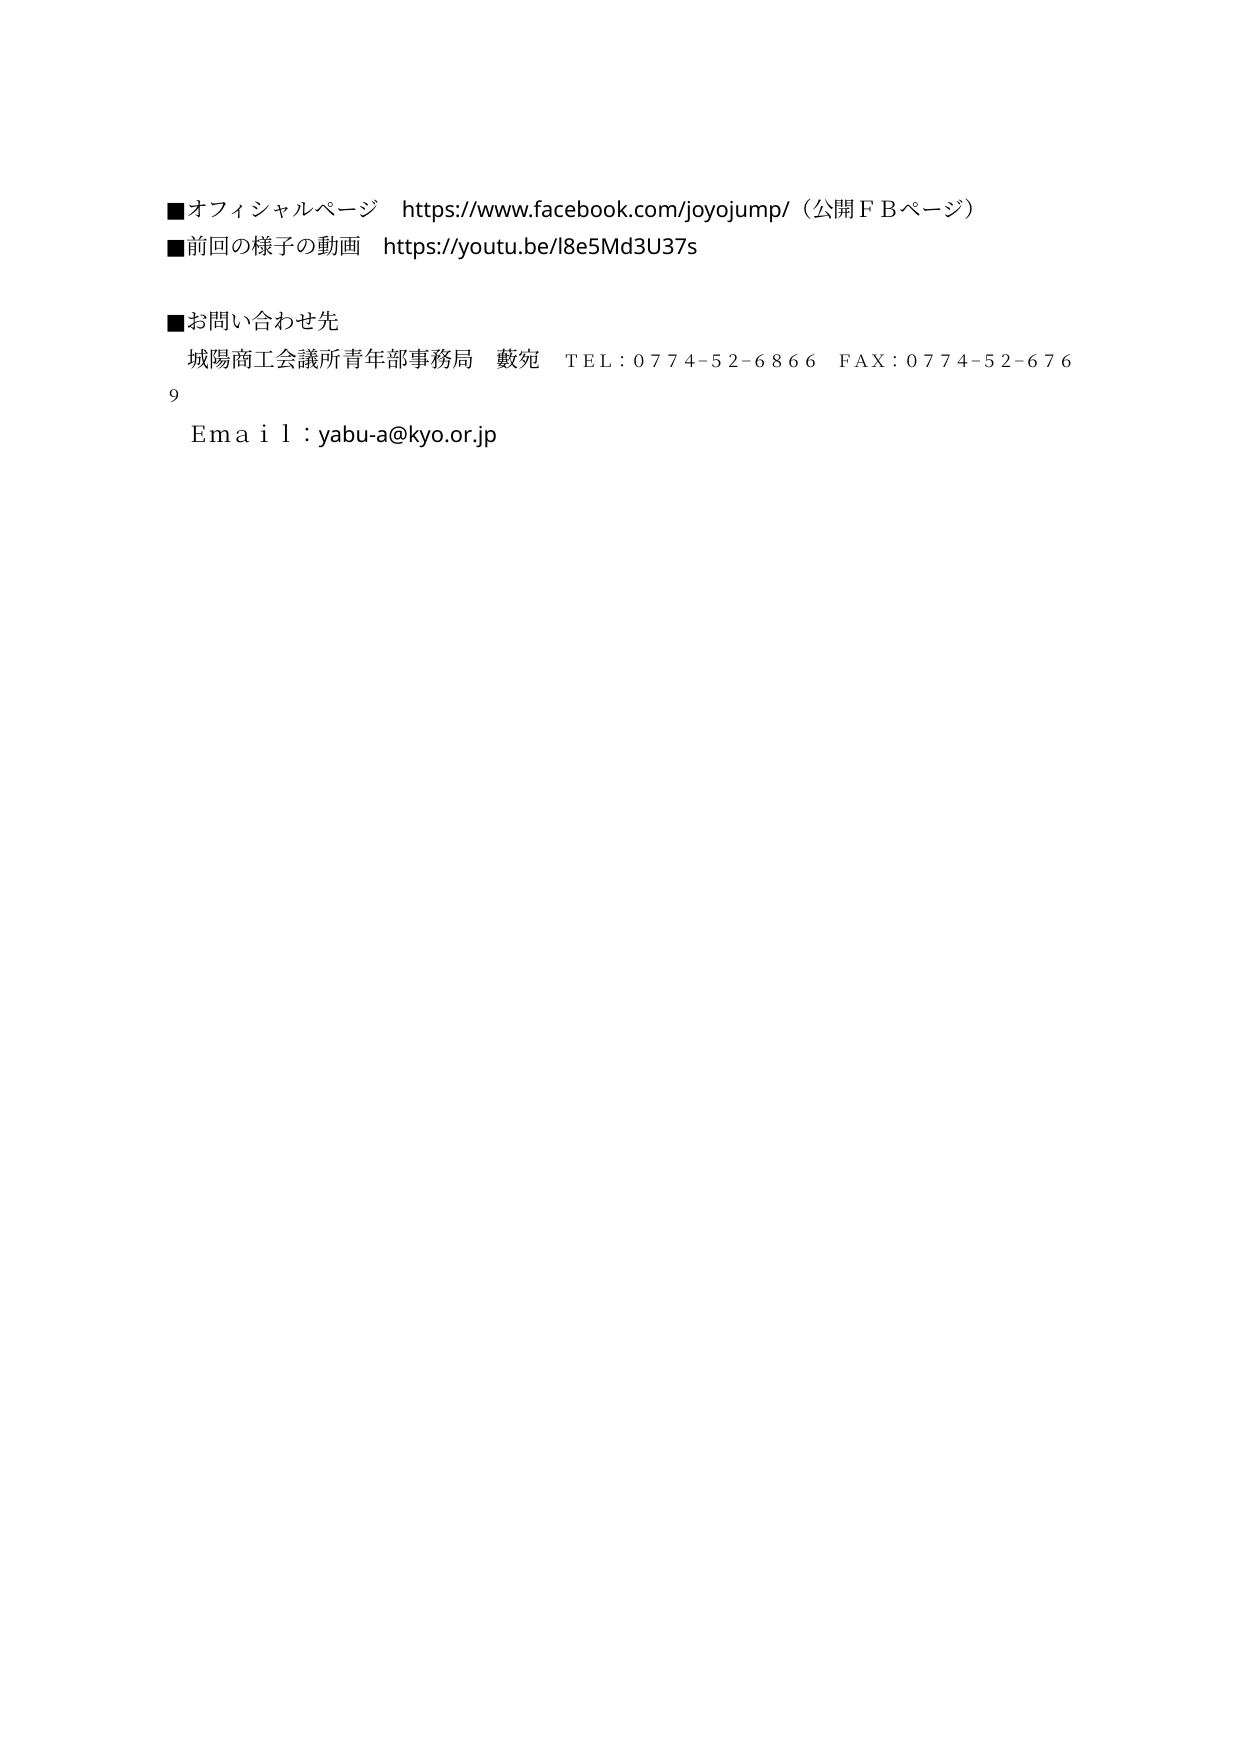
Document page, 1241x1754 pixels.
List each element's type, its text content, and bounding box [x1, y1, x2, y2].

text ■前回の様子の動画 https://youtu.be/l8e5Md3U37s [165, 227, 1075, 264]
text 城陽商工会議所青年部事務局 藪宛 ＴＥＬ：０７７４−５２−６８６６ ＦＡＸ：０７７４−５２−６７６９ [165, 339, 1075, 414]
text Ｅｍａｉｌ：yabu-a@kyo.or.jp [165, 414, 1075, 452]
text ■お問い合わせ先 [165, 302, 1075, 339]
text ■オフィシャルページ https://www.facebook.com/joyojump/（公開ＦＢページ） [165, 189, 1075, 227]
